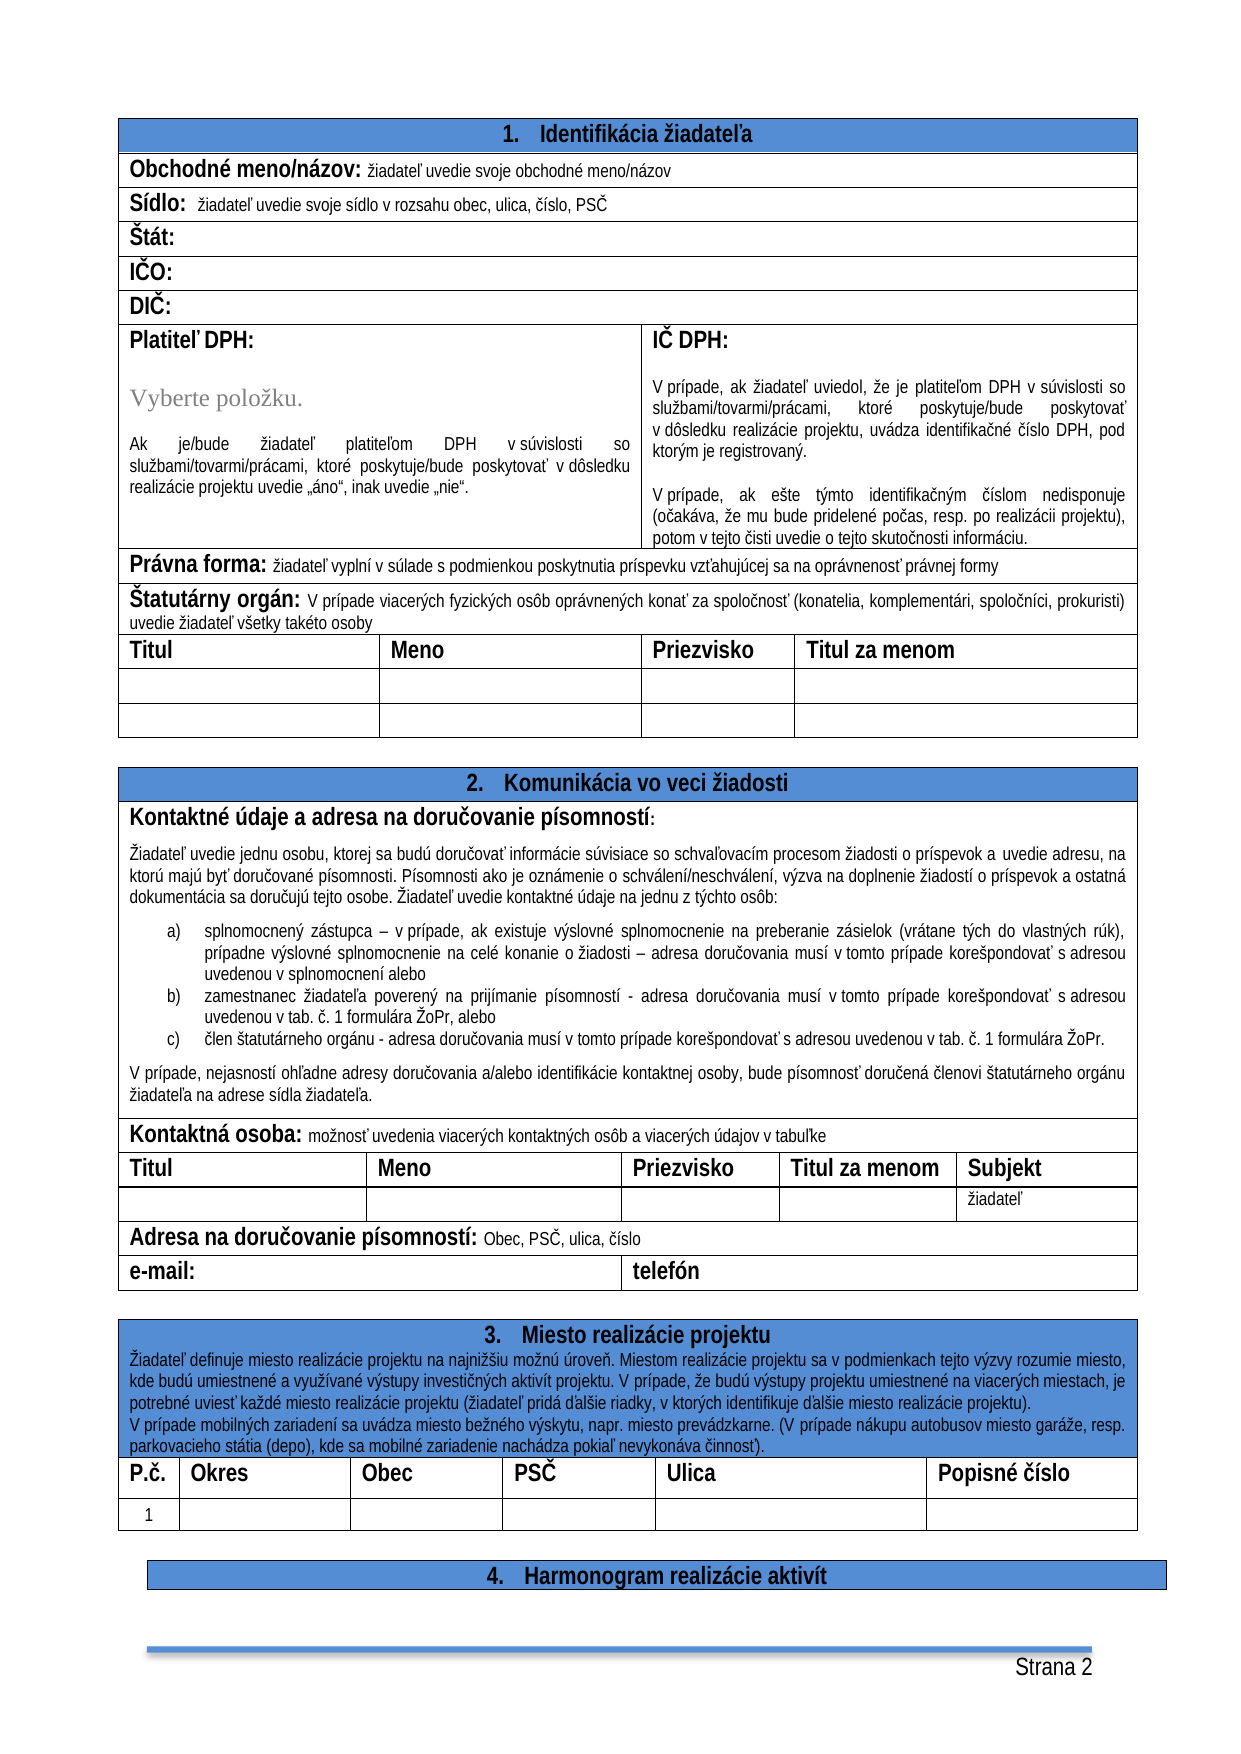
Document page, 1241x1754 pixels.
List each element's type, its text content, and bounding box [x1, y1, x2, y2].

table_cell žiadateľ [957, 1188, 1137, 1221]
table_cell IČ DPH: V prípade, ak žiadateľ uviedol, že je platiteľom DPH v súvislosti so službami/tovarmi/prácami, ktoré poskytuje/bude poskytovať v dôsledku realizácie projektu, uvádza identifikačné číslo DPH, pod ktorým je registrovaný. V prípade, ak ešte týmto identifikačným číslom nedisponuje (očakáva, že mu bude pridelené počas, resp. po realizácii projektu), potom v tejto čisti uvedie o tejto skutočnosti informáciu. [642, 325, 1137, 548]
table_cell PSČ [503, 1458, 655, 1498]
table_cell [656, 1499, 926, 1530]
table_cell Sídlo: žiadateľ uvedie svoje sídlo v rozsahu obec, ulica, číslo, PSČ [119, 188, 1137, 221]
table_cell IČO: [119, 257, 1137, 290]
table_cell [642, 704, 794, 737]
table_cell Obchodné meno/názov: žiadateľ uvedie svoje obchodné meno/názov [119, 154, 1137, 187]
table_cell Meno [380, 635, 641, 668]
table_header Identifikácia žiadateľa [119, 119, 1137, 152]
table_cell Adresa na doručovanie písomností: Obec, PSČ, ulica, číslo [119, 1222, 1137, 1255]
table_cell [780, 1188, 956, 1221]
table_cell Titul [119, 1153, 366, 1186]
table_cell Platiteľ DPH: Ak je/bude žiadateľ platiteľom DPH v súvislosti so službami/tovarmi/prácami, ktoré poskytuje/bude poskytovať v dôsledku realizácie projektu uvedie „áno“, inak uvedie „nie“. [119, 325, 641, 548]
table_cell [119, 704, 379, 737]
table_cell [795, 704, 1137, 737]
table_cell [380, 669, 641, 702]
table_cell telefón [622, 1256, 1137, 1289]
table_cell Titul za menom [780, 1153, 956, 1186]
table_cell Subjekt [957, 1153, 1137, 1186]
table_cell 1 [119, 1499, 179, 1530]
table_cell Obec [351, 1458, 502, 1498]
table_cell Právna forma: žiadateľ vyplní v súlade s podmienkou poskytnutia príspevku vzťahujúcej sa na oprávnenosť právnej formy [119, 549, 1137, 582]
table_cell Kontaktná osoba: možnosť uvedenia viacerých kontaktných osôb a viacerých údajov v tabuľke [119, 1119, 1137, 1152]
table_cell [351, 1499, 502, 1530]
table_cell [380, 704, 641, 737]
table_header Harmonogram realizácie aktivít [148, 1561, 1166, 1589]
table_cell Ulica [656, 1458, 926, 1498]
table_cell [795, 669, 1137, 702]
table_cell [642, 669, 794, 702]
table_cell Priezvisko [642, 635, 794, 668]
table_cell Okres [180, 1458, 350, 1498]
table_header Komunikácia vo veci žiadosti [119, 768, 1137, 801]
table_cell [622, 1188, 779, 1221]
table_cell Meno [367, 1153, 621, 1186]
table_cell [367, 1188, 621, 1221]
table_cell [119, 1188, 366, 1221]
table_cell Štát: [119, 222, 1137, 256]
table_cell Kontaktné údaje a adresa na doručovanie písomností: Žiadateľ uvedie jednu osobu, ktorej sa budú doručovať informácie súvisiace so schvaľovacím procesom žiadosti o príspevok a uvedie adresu, na ktorú majú byť doručované písomnosti. Písomnosti ako je oznámenie o schválení/neschválení, výzva na doplnenie žiadostí o príspevok a ostatná dokumentácia sa doručujú tejto osobe. Žiadateľ uvedie kontaktné údaje na jednu z týchto osôb: splnomocnený zástupca – v prípade, ak existuje výslovné splnomocnenie na preberanie zásielok (vrátane tých do vlastných rúk), prípadne výslovné splnomocnenie na celé konanie o žiadosti – adresa doručovania musí v tomto prípade korešpondovať s adresou uvedenou v splnomocnení alebo zamestnanec žiadateľa poverený na prijímanie písomností - adresa doručovania musí v tomto prípade korešpondovať s adresou uvedenou v tab. č. 1 formulára ŽoPr, alebo člen štatutárneho orgánu - adresa doručovania musí v tomto prípade korešpondovať s adresou uvedenou v tab. č. 1 formulára ŽoPr. V prípade, nejasností ohľadne adresy doručovania a/alebo identifikácie kontaktnej osoby, bude písomnosť doručená členovi štatutárneho orgánu žiadateľa na adrese sídla žiadateľa. [119, 802, 1137, 1118]
table_cell [927, 1499, 1137, 1530]
table_cell Popisné číslo [927, 1458, 1137, 1498]
table_cell Štatutárny orgán: V prípade viacerých fyzických osôb oprávnených konať za spoločnosť (konatelia, komplementári, spoločníci, prokuristi) uvedie žiadateľ všetky takéto osoby [119, 584, 1137, 634]
table_cell Titul [119, 635, 379, 668]
table_cell e-mail: [119, 1256, 621, 1289]
table_cell Titul za menom [795, 635, 1137, 668]
table_cell [119, 669, 379, 702]
table_cell [180, 1499, 350, 1530]
table_cell DIČ: [119, 291, 1137, 324]
table_cell Priezvisko [622, 1153, 779, 1186]
table_header Miesto realizácie projektu Žiadateľ definuje miesto realizácie projektu na najnižšiu možnú úroveň. Miestom realizácie projektu sa v podmienkach tejto výzvy rozumie miesto, kde budú umiestnené a využívané výstupy investičných aktivít projektu. V prípade, že budú výstupy projektu umiestnené na viacerých miestach, je potrebné uviesť každé miesto realizácie projektu (žiadateľ pridá ďalšie riadky, v ktorých identifikuje ďalšie miesto realizácie projektu). V prípade mobilných zariadení sa uvádza miesto bežného výskytu, napr. miesto prevádzkarne. (V prípade nákupu autobusov miesto garáže, resp. parkovacieho státia (depo), kde sa mobilné zariadenie nachádza pokiaľ nevykonáva činnosť). [119, 1320, 1137, 1457]
table_cell P.č. [119, 1458, 179, 1498]
table_cell [503, 1499, 655, 1530]
